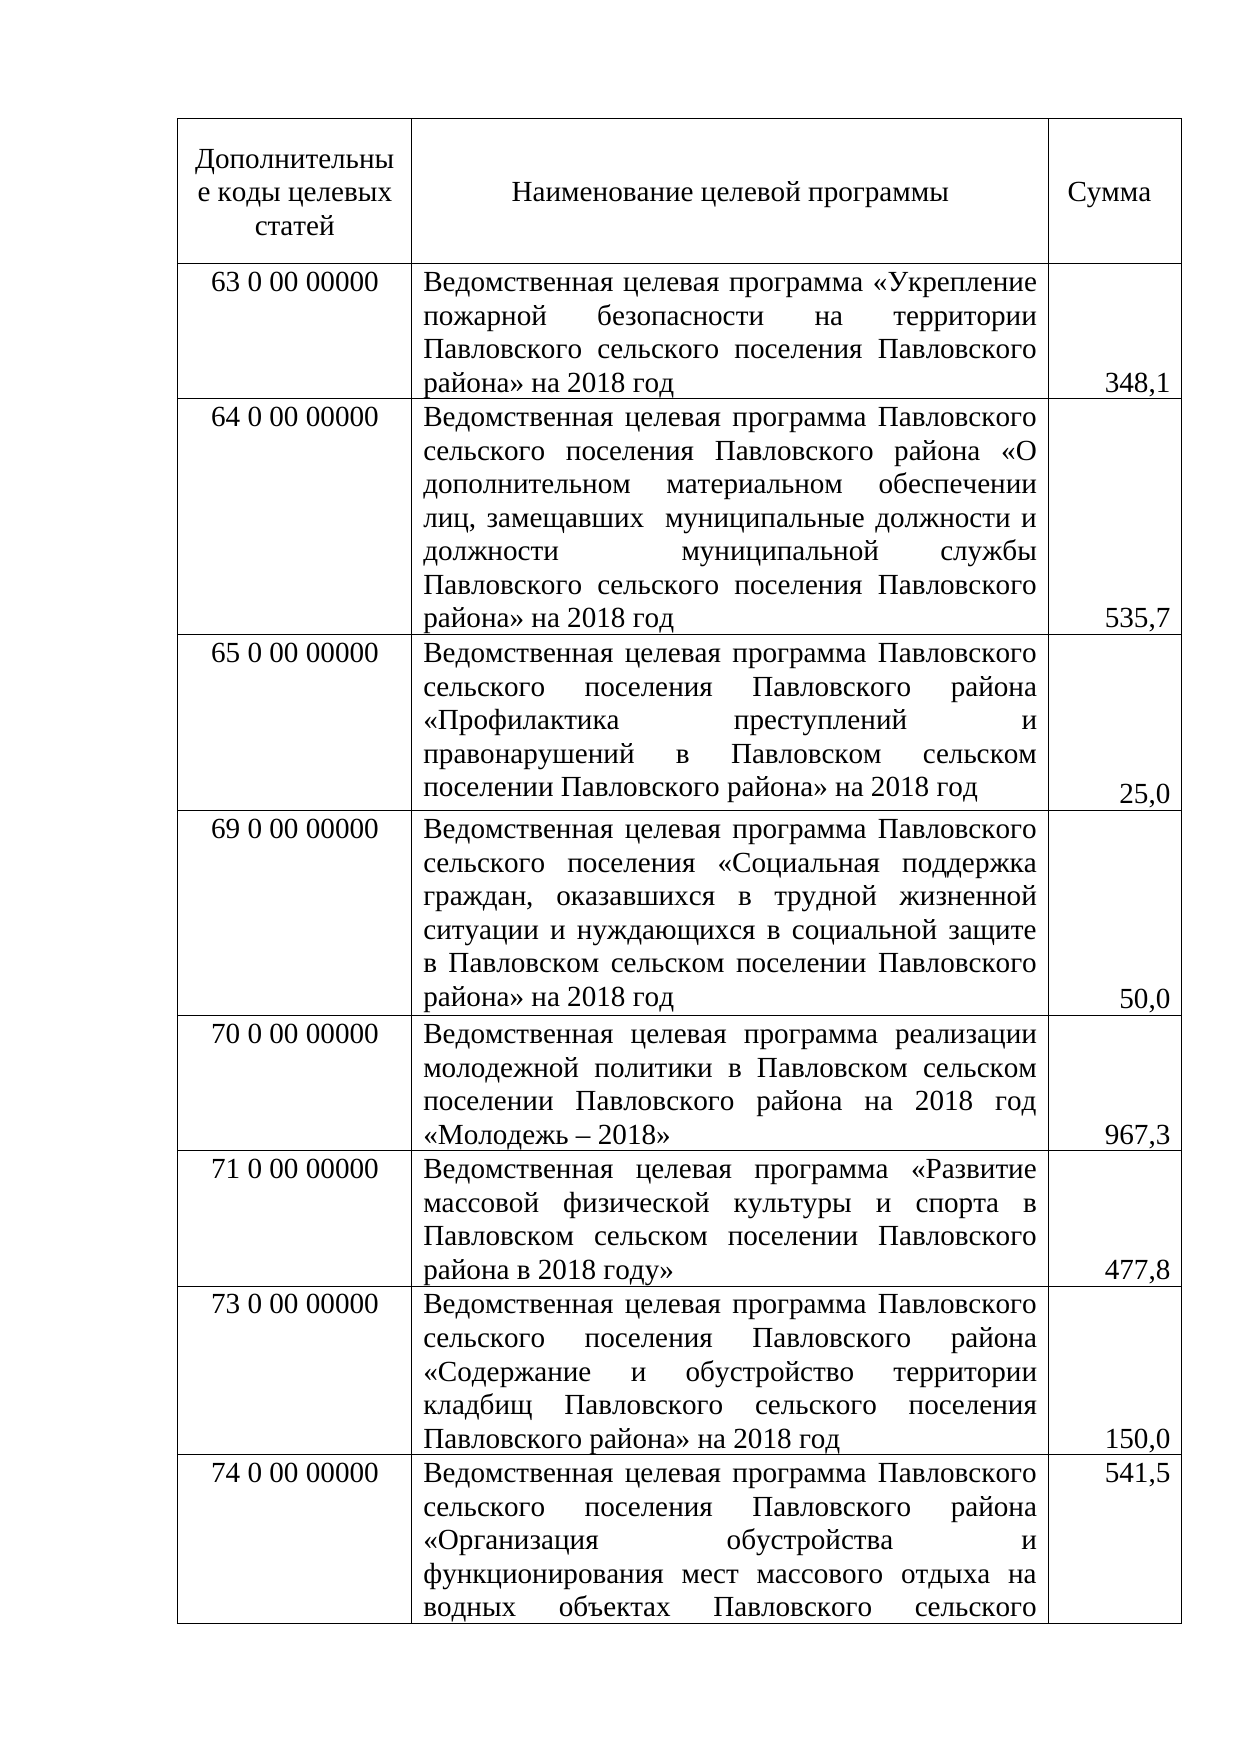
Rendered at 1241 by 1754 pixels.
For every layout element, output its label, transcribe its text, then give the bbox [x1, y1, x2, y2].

table_cell 535,7 [1049, 399, 1181, 634]
table_cell Ведомственная целевая программа Павловского сельского поселения Павловского района «Содержание и обустройство территории кладбищ Павловского сельского поселения Павловского района» на 2018 год [412, 1287, 1048, 1454]
table_header Дополнительные коды целевых статей [178, 119, 411, 263]
table_cell 25,0 [1049, 635, 1181, 810]
table_cell 541,5 [1049, 1455, 1181, 1623]
table_cell 967,3 [1049, 1016, 1181, 1150]
table_cell Ведомственная целевая программа «Укрепление пожарной безопасности на территории Павловского сельского поселения Павловского района» на 2018 год [412, 264, 1048, 398]
table_header Наименование целевой программы [412, 119, 1048, 263]
table_cell 65 0 00 00000 [178, 635, 411, 810]
table_cell Ведомственная целевая программа Павловского сельского поселения «Социальная поддержка граждан, оказавшихся в трудной жизненной ситуации и нуждающихся в социальной защите в Павловском сельском поселении Павловского района» на 2018 год [412, 811, 1048, 1015]
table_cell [412, 1455, 1048, 1623]
table_header Сумма [1049, 119, 1181, 263]
table_cell Ведомственная целевая программа реализации молодежной политики в Павловском сельском поселении Павловского района на 2018 год «Молодежь – 2018» [412, 1016, 1048, 1150]
table_cell 63 0 00 00000 [178, 264, 411, 398]
table_cell 348,1 [1049, 264, 1181, 398]
table_cell 71 0 00 00000 [178, 1151, 411, 1286]
table_cell Ведомственная целевая программа Павловского сельского поселения Павловского района «О дополнительном материальном обеспечении лиц, замещавших муниципальные должности и должности муниципальной службы Павловского сельского поселения Павловского района» на 2018 год [412, 399, 1048, 634]
table_cell Ведомственная целевая программа Павловского сельского поселения Павловского района «Профилактика преступлений и правонарушений в Павловском сельском поселении Павловского района» на 2018 год [412, 635, 1048, 810]
table_cell Ведомственная целевая программа «Развитие массовой физической культуры и спорта в Павловском сельском поселении Павловского района в 2018 году» [412, 1151, 1048, 1286]
table_cell 74 0 00 00000 [178, 1455, 411, 1623]
table_cell 50,0 [1049, 811, 1181, 1015]
table_cell 70 0 00 00000 [178, 1016, 411, 1150]
table_cell 64 0 00 00000 [178, 399, 411, 634]
table_cell 69 0 00 00000 [178, 811, 411, 1015]
table_cell 73 0 00 00000 [178, 1287, 411, 1454]
table_cell 477,8 [1049, 1151, 1181, 1286]
table_cell 150,0 [1049, 1287, 1181, 1454]
